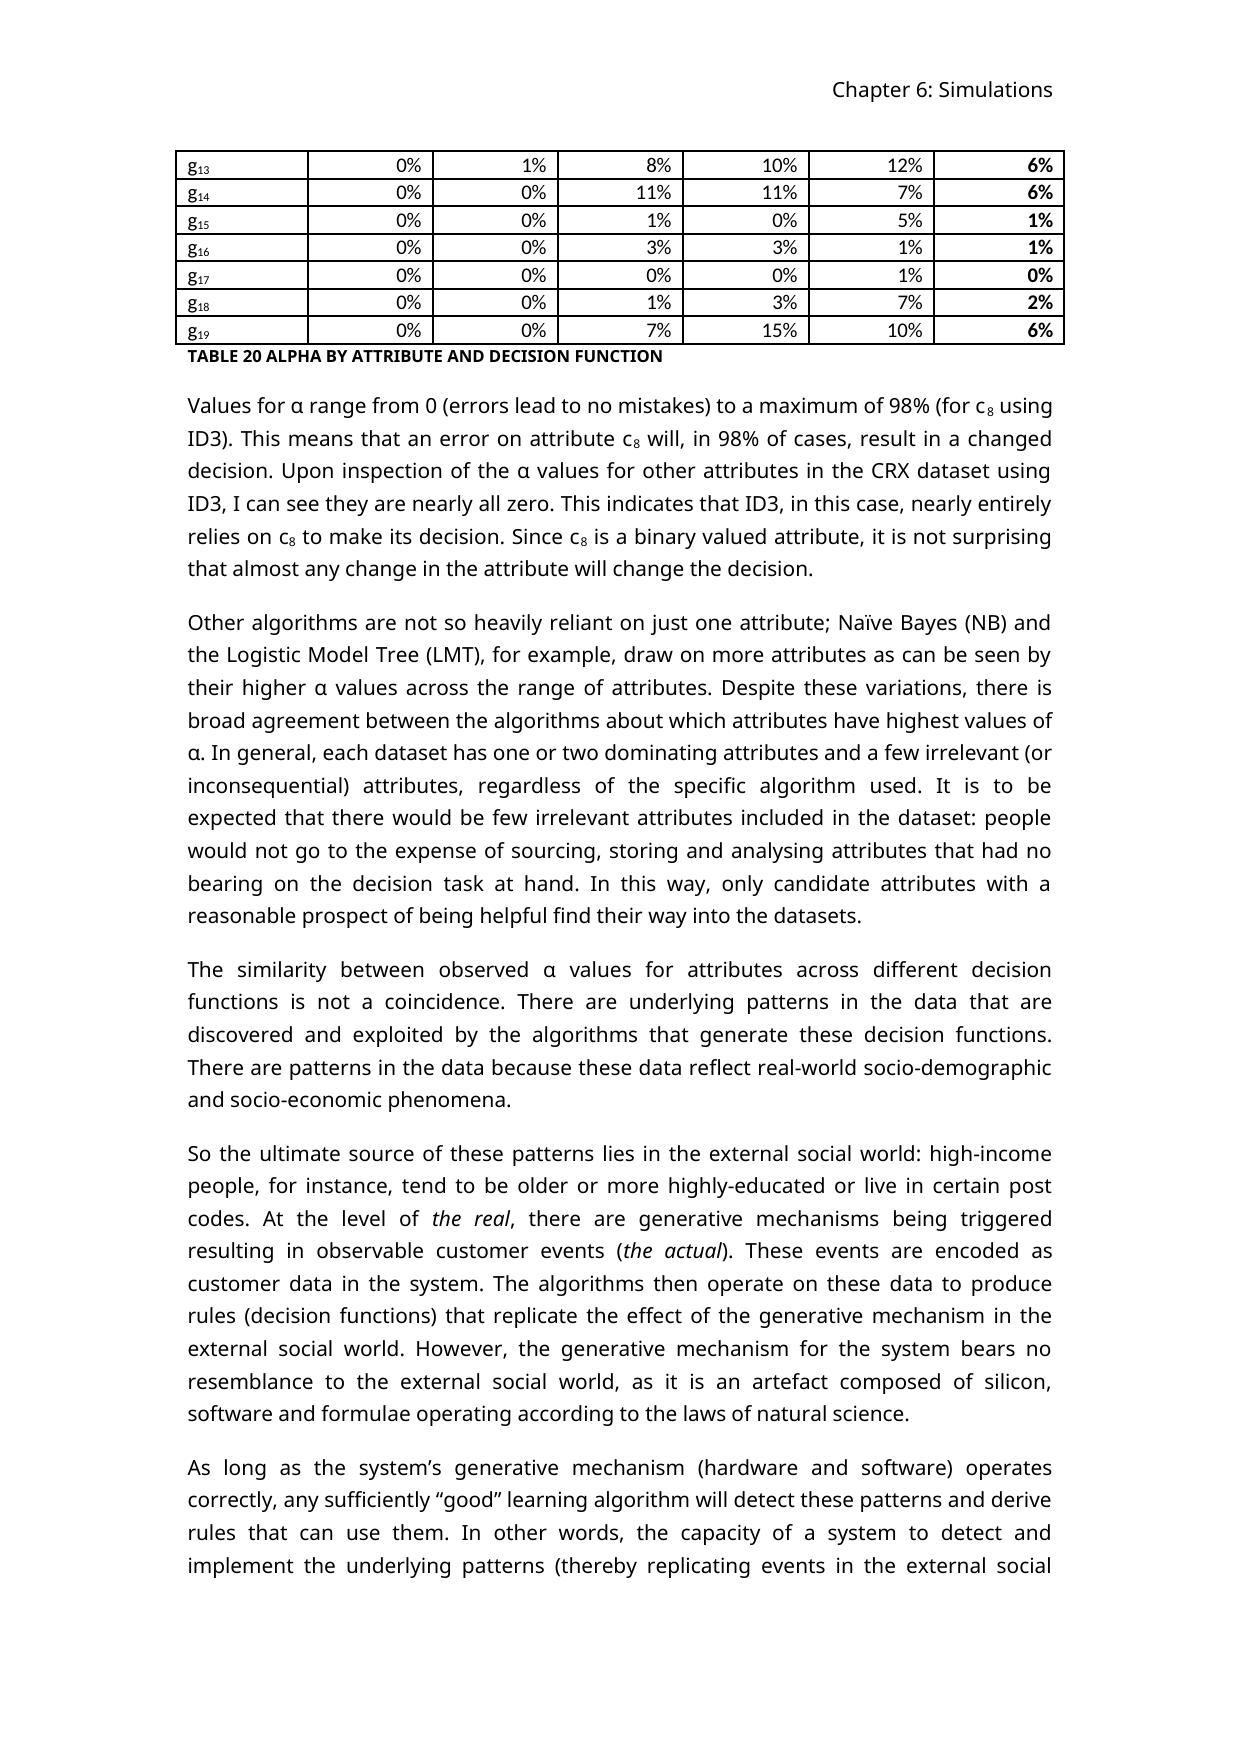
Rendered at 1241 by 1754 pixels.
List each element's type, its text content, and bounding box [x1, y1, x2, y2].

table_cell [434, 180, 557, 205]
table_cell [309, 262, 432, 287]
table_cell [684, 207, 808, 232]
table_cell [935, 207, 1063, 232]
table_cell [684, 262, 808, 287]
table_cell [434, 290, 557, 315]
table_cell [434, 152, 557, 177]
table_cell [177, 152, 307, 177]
text Values for α range from 0 (errors lead to no mistakes) to a maximum of 98% (for c8 using ID3). This means that an error on attribute c8 will, in 98% of cases, result in a changed decision. Upon inspection of the α values for other attributes in the CRX dataset using ID3, I can see they are nearly all zero. This indicates that ID3, in this case, nearly entirely relies on c8 to make its decision. Since c8 is a binary valued attribute, it is not surprising that almost any change in the attribute will change the decision. [187, 391, 1053, 583]
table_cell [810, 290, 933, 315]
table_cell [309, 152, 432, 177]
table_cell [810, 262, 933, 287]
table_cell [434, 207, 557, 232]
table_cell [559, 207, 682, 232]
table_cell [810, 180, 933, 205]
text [187, 1453, 1053, 1579]
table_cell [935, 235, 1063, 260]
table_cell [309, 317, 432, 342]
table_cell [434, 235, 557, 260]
text So the ultimate source of these patterns lies in the external social world: high-income people, for instance, tend to be older or more highly-educated or live in certain post codes. At the level of the real, there are generative mechanisms being triggered resulting in observable customer events (the actual). These events are encoded as customer data in the system. The algorithms then operate on these data to produce rules (decision functions) that replicate the effect of the generative mechanism in the external social world. However, the generative mechanism for the system bears no resemblance to the external social world, as it is an artefact composed of silicon, software and formulae operating according to the laws of natural science. [187, 1139, 1053, 1428]
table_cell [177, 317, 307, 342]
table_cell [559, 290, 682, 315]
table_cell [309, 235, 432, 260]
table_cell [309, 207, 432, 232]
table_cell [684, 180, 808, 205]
text Other algorithms are not so heavily reliant on just one attribute; Naïve Bayes (NB) and the Logistic Model Tree (LMT), for example, draw on more attributes as can be seen by their higher α values across the range of attributes. Despite these variations, there is broad agreement between the algorithms about which attributes have highest values of α. In general, each dataset has one or two dominating attributes and a few irrelevant (or inconsequential) attributes, regardless of the specific algorithm used. It is to be expected that there would be few irrelevant attributes included in the dataset: people would not go to the expense of sourcing, storing and analysing attributes that had no bearing on the decision task at hand. In this way, only candidate attributes with a reasonable prospect of being helpful find their way into the datasets. [187, 608, 1053, 930]
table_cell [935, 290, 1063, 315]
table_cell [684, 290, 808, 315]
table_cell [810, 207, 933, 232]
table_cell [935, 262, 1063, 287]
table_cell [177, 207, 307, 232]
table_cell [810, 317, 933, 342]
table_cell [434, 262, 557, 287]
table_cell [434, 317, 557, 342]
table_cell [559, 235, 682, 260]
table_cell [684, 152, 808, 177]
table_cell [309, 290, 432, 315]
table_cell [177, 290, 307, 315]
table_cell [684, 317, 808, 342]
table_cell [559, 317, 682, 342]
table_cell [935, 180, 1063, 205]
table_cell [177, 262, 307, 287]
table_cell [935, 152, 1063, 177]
text Table 20 alpha by attribute and decision function [187, 345, 1053, 367]
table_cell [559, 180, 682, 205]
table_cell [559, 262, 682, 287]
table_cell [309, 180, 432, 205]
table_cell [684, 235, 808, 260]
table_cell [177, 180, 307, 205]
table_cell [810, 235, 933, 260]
text The similarity between observed α values for attributes across different decision functions is not a coincidence. There are underlying patterns in the data that are discovered and exploited by the algorithms that generate these decision functions. There are patterns in the data because these data reflect real-world socio-demographic and socio-economic phenomena. [187, 955, 1053, 1114]
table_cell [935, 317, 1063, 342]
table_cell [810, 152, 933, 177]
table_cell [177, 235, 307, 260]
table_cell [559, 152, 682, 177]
